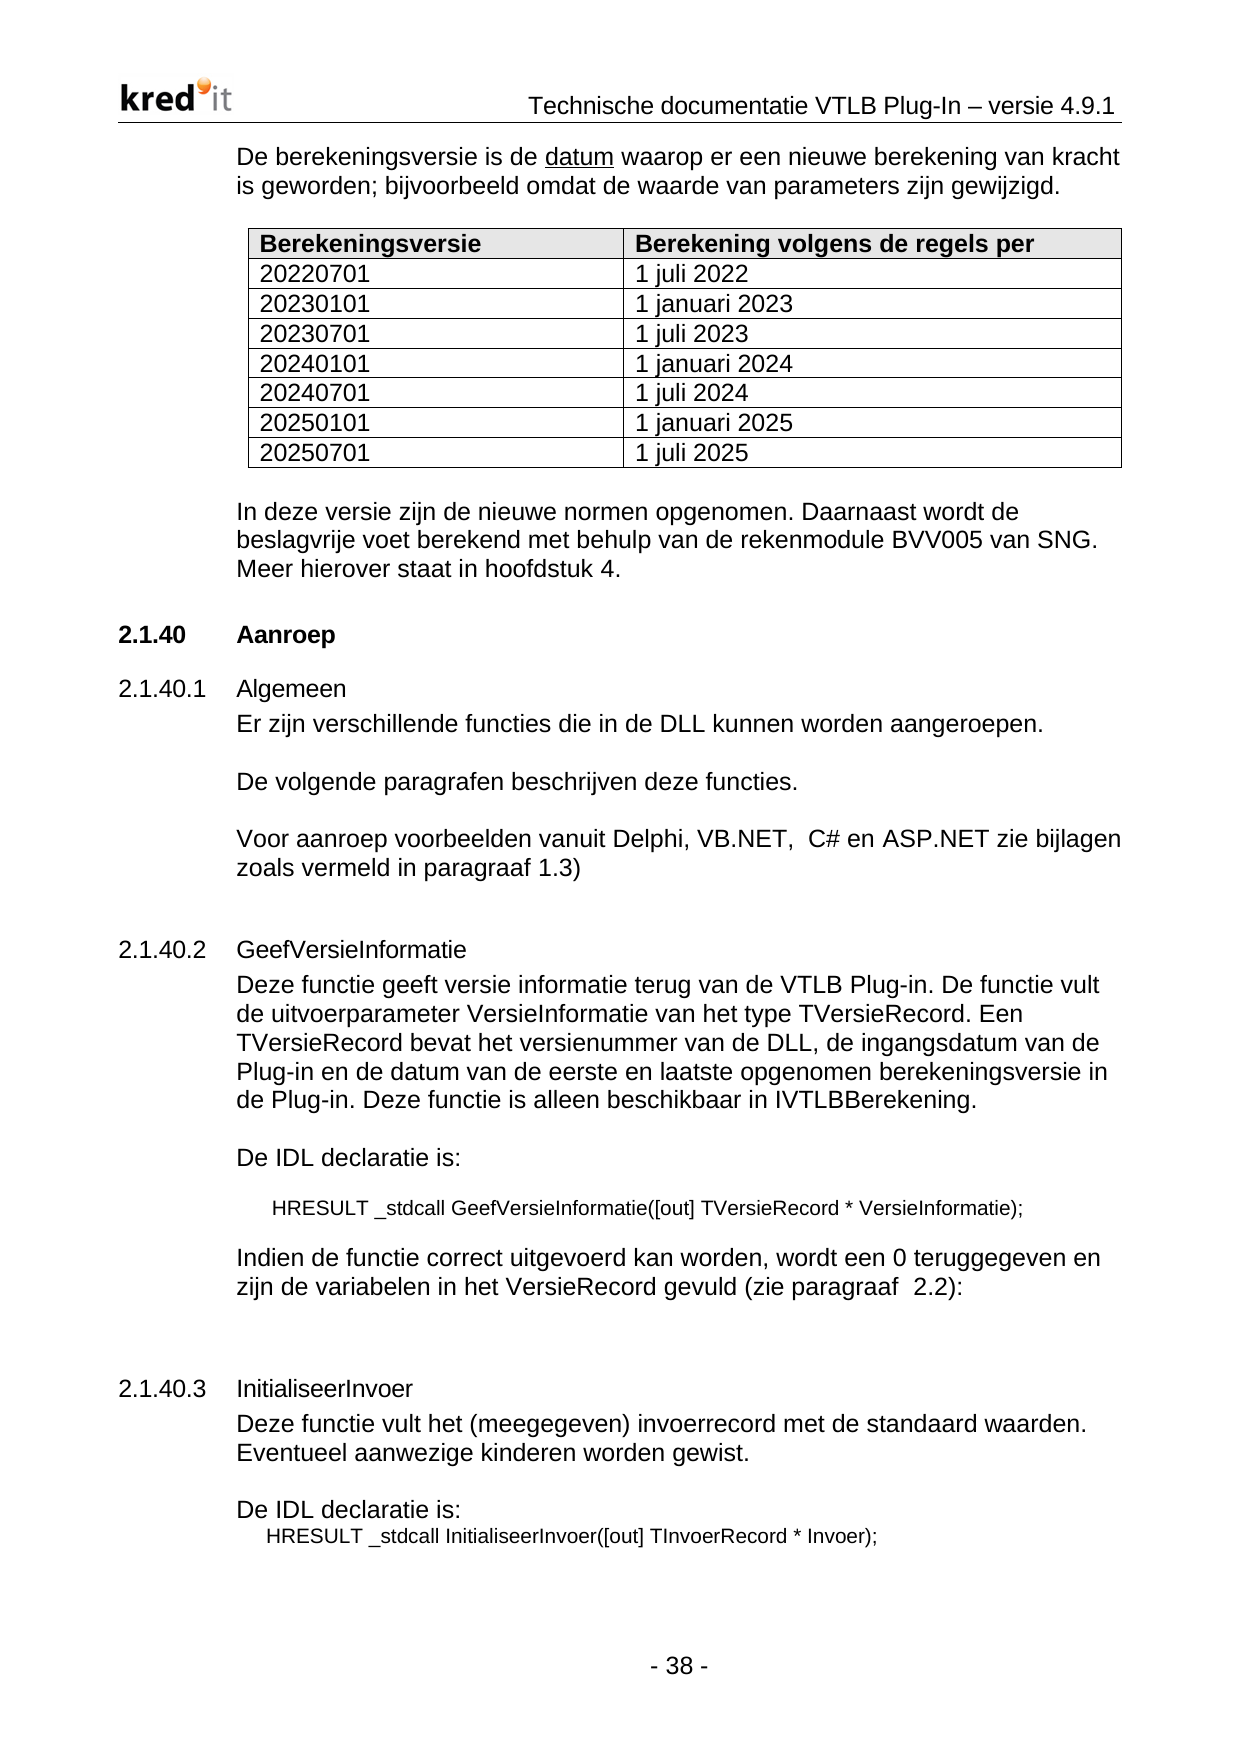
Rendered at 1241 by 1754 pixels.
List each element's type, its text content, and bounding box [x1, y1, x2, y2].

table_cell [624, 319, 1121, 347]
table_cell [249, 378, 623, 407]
text De berekeningsversie is de datum waarop er een nieuwe berekening van kracht is geworden; bijvoorbeeld omdat de waarde van parameters zijn gewijzigd. [236, 142, 1122, 199]
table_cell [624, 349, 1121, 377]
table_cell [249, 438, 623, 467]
subtitle InitialiseerInvoer [118, 1374, 1122, 1402]
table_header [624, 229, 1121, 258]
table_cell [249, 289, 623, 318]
picture [118, 73, 234, 115]
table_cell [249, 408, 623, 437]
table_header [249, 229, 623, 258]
text HRESULT _stdcall GeefVersieInformatie([out] TVersieRecord * VersieInformatie); [236, 1195, 1122, 1219]
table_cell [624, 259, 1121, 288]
text Deze functie geeft versie informatie terug van de VTLB Plug-in. De functie vult de uitvoerparameter VersieInformatie van het type TVersieRecord. Een TVersieRecord bevat het versienummer van de DLL, de ingangsdatum van de Plug-in en de datum van de eerste en laatste opgenomen berekeningsversie in de Plug-in. Deze functie is alleen beschikbaar in IVTLBBerekening. [236, 970, 1122, 1114]
subtitle Aanroep [118, 620, 1122, 649]
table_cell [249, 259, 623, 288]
text Voor aanroep voorbeelden vanuit Delphi, VB.NET, C# en ASP.NET zie bijlagen zoals vermeld in paragraaf 1.3) [236, 824, 1122, 881]
text HRESULT _stdcall InitialiseerInvoer([out] TInvoerRecord * Invoer); [236, 1524, 1122, 1548]
text Er zijn verschillende functies die in de DLL kunnen worden aangeroepen. [236, 709, 1122, 738]
subtitle GeefVersieInformatie [118, 935, 1122, 964]
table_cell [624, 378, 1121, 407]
text Indien de functie correct uitgevoerd kan worden, wordt een 0 teruggegeven en zijn de variabelen in het VersieRecord gevuld (zie paragraaf 2.2): [236, 1243, 1122, 1301]
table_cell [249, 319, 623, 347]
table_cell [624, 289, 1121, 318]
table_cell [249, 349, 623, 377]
text De IDL declaratie is: [236, 1143, 1122, 1171]
text De volgende paragrafen beschrijven deze functies. [236, 766, 1122, 795]
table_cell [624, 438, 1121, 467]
text Deze functie vult het (meegegeven) invoerrecord met de standaard waarden. Eventueel aanwezige kinderen worden gewist. [236, 1409, 1122, 1466]
text De IDL declaratie is: [236, 1495, 1122, 1524]
subtitle Algemeen [118, 674, 1122, 703]
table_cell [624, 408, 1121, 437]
